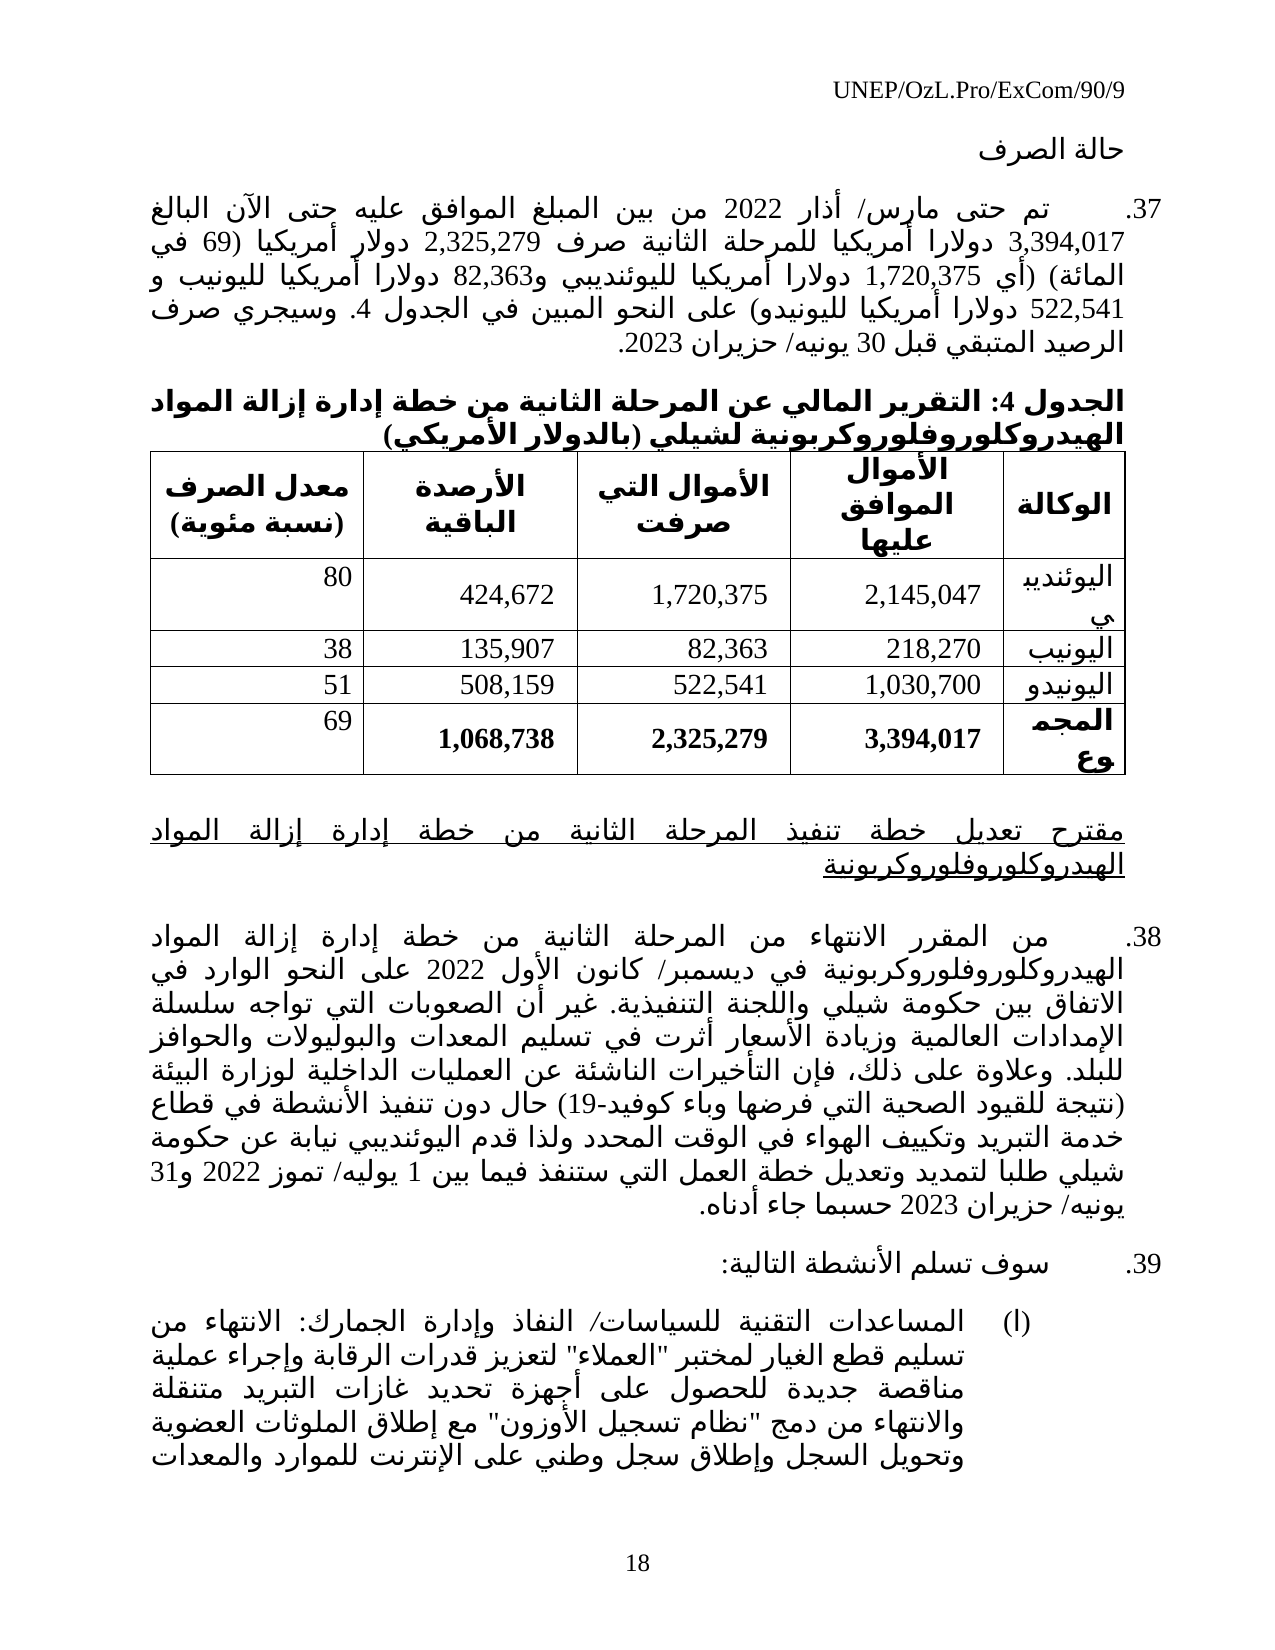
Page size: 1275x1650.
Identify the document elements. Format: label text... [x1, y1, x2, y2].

table_header الأموال الموافق عليها [791, 452, 1003, 558]
text الجدول 4: التقرير المالي عن المرحلة الثانية من خطة إدارة إزالة المواد الهيدروكلوروفلوروكربونية لشيلي (بالدولار الأمريكي) [150, 384, 1125, 451]
table_cell 3,394,017 [791, 704, 1003, 774]
table_cell 522,541 [578, 667, 790, 702]
subtitle من المقرر الانتهاء من المرحلة الثانية من خطة إدارة إزالة المواد الهيدروكلوروفلوروكربونية في ديسمبر/ كانون الأول 2022 على النحو الوارد في الاتفاق بين حكومة شيلي واللجنة التنفيذية. غير أن الصعوبات التي تواجه سلسلة الإمدادات العالمية وزيادة الأسعار أثرت في تسليم المعدات والبوليولات والحوافز للبلد. وعلاوة على ذلك، فإن التأخيرات الناشئة عن العمليات الداخلية لوزارة البيئة (نتيجة للقيود الصحية التي فرضها وباء كوفيد-19) حال دون تنفيذ الأنشطة في قطاع خدمة التبريد وتكييف الهواء في الوقت المحدد ولذا قدم اليوئنديبي نيابة عن حكومة شيلي طلبا لتمديد وتعديل خطة العمل التي ستنفذ فيما بين 1 يوليه/ تموز 2022 و31 يونيه/ حزيران 2023 حسبما جاء أدناه. [150, 919, 1125, 1221]
table_cell 1,030,700 [791, 667, 1003, 702]
table_header الأرصدة الباقية [364, 452, 577, 558]
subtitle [150, 1304, 1003, 1472]
text مقترح تعديل خطة تنفيذ المرحلة الثانية من خطة إدارة إزالة المواد الهيدروكلوروفلوروكربونية [150, 813, 1125, 843]
table_cell 82,363 [578, 631, 790, 666]
table_cell المجموع [1004, 704, 1124, 774]
table_cell 424,672 [364, 559, 577, 630]
table_header الوكالة [1004, 452, 1124, 558]
text حالة الصرف [150, 132, 1125, 166]
text مقترح تعديل خطة تنفيذ المرحلة الثانية من خطة إدارة إزالة المواد الهيدروكلوروفلوروكربونية [150, 844, 1125, 881]
table_header الأموال التي صرفت [578, 452, 790, 558]
table_header معدل الصرف (نسبة مئوية) [151, 452, 363, 558]
table_cell 2,145,047 [791, 559, 1003, 630]
table_cell 69 [151, 704, 363, 774]
table_cell 80 [151, 559, 363, 630]
subtitle تم حتى مارس/ أذار 2022 من بين المبلغ الموافق عليه حتى الآن البالغ 3,394,017 دولارا أمريكيا للمرحلة الثانية صرف 2,325,279 دولار أمريكيا (69 في المائة) (أي 1,720,375 دولارا أمريكيا لليوئنديبي و82,363 دولارا أمريكيا لليونيب و522,541 دولارا أمريكيا لليونيدو) على النحو المبين في الجدول 4. وسيجري صرف الرصيد المتبقي قبل 30 يونيه/ حزيران 2023. [150, 191, 1125, 359]
subtitle سوف تسلم الأنشطة التالية: [150, 1246, 1125, 1279]
table_cell 508,159 [364, 667, 577, 702]
table_cell 38 [151, 631, 363, 666]
table_cell 135,907 [364, 631, 577, 666]
table_cell 218,270 [791, 631, 1003, 666]
table_cell اليونيب [1004, 631, 1124, 666]
table_cell اليونيدو [1004, 667, 1124, 702]
table_cell 1,068,738 [364, 704, 577, 774]
table_cell 2,325,279 [578, 704, 790, 774]
table_cell اليوئنديبي [1004, 559, 1124, 630]
table_cell 51 [151, 667, 363, 702]
table_cell 1,720,375 [578, 559, 790, 630]
